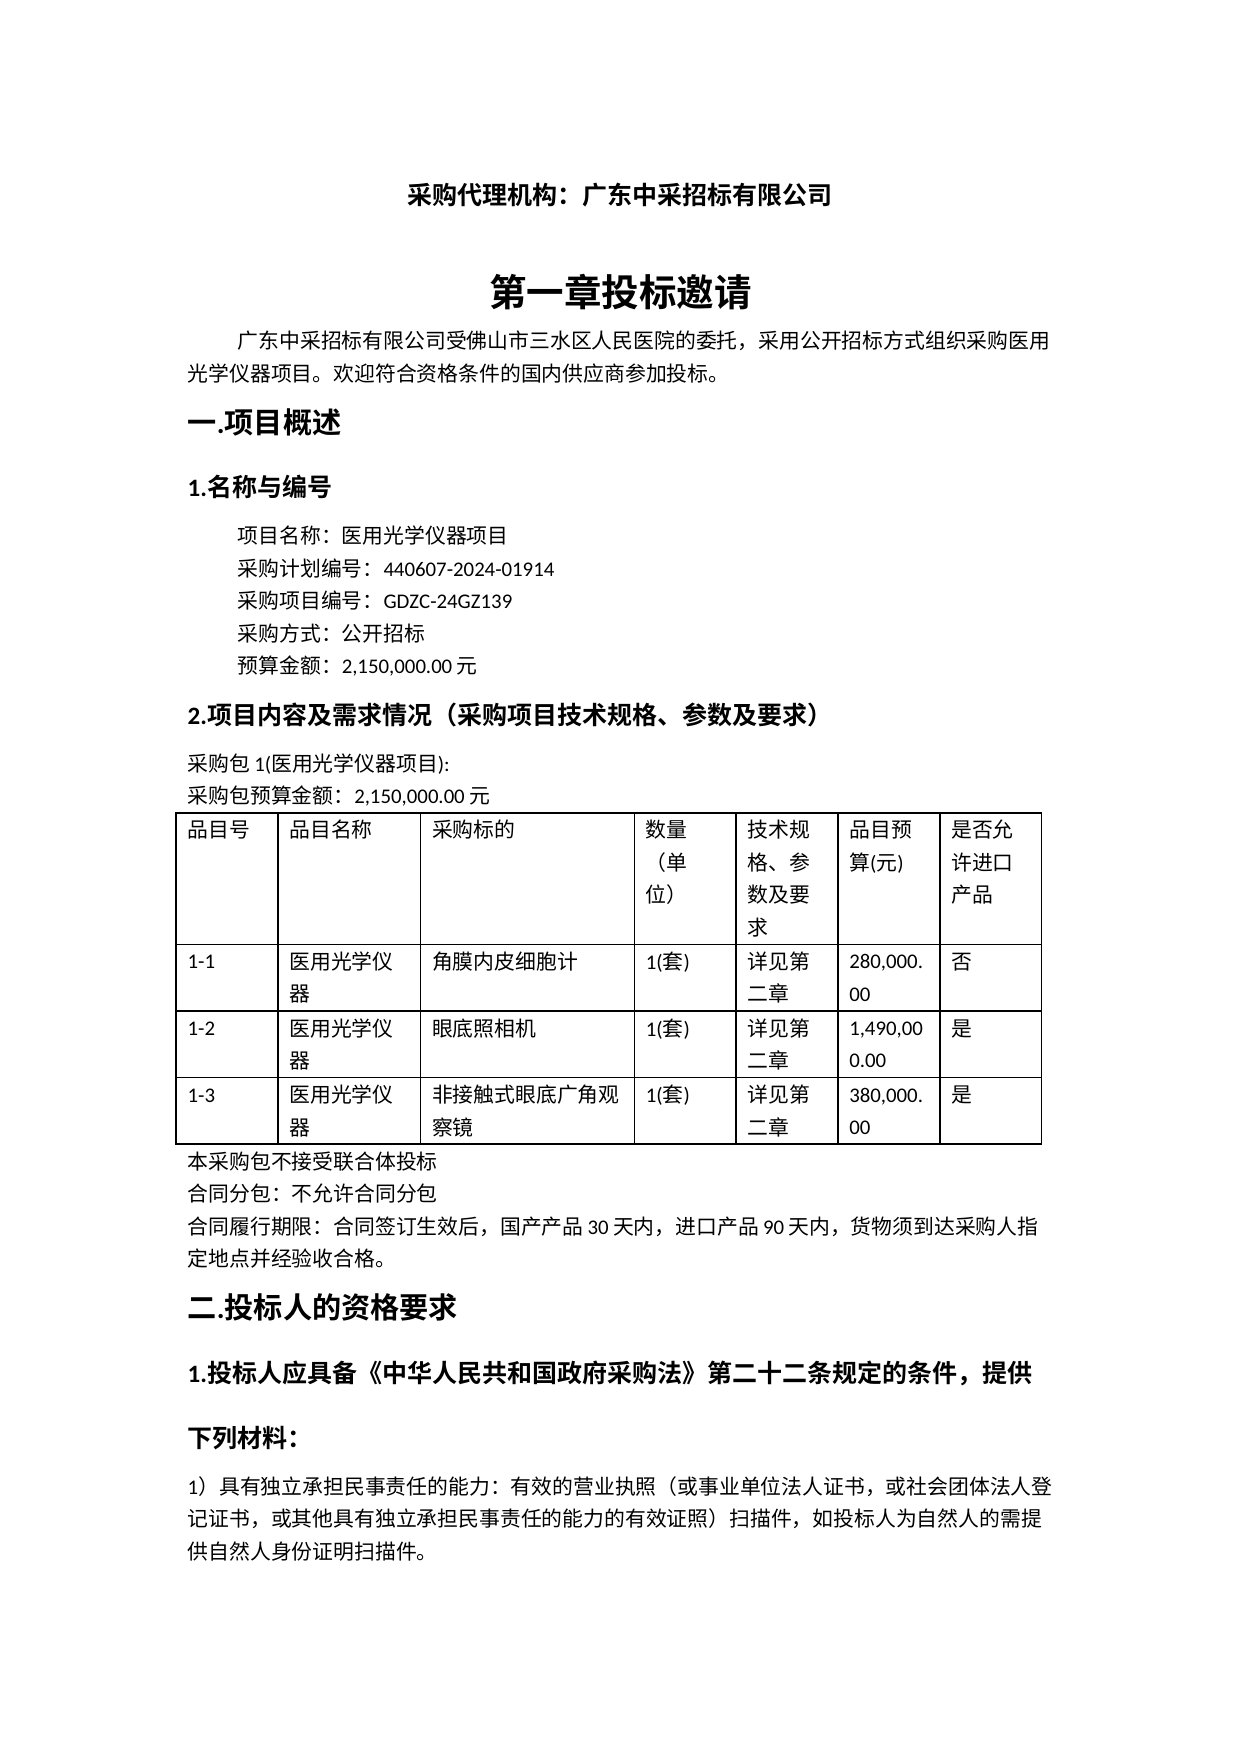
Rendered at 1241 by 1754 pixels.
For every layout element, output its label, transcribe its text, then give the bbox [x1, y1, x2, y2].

text 预算金额：2,150,000.00元 [187, 649, 1053, 682]
table_cell 医用光学仪器 [279, 945, 420, 1010]
text 合同履行期限：合同签订生效后，国产产品30天内，进口产品90天内，货物须到达采购人指定地点并经验收合格。 [187, 1210, 1053, 1275]
table_cell 1,490,000.00 [839, 1012, 939, 1077]
text 采购项目编号：GDZC-24GZ139 [187, 584, 1053, 617]
table_cell 角膜内皮细胞计 [421, 945, 634, 1010]
table_header 品目预算(元) [839, 814, 939, 943]
table_cell 医用光学仪器 [279, 1078, 420, 1143]
text 采购代理机构：广东中采招标有限公司 [187, 162, 1053, 227]
table_header 数量（单位） [635, 814, 735, 943]
table_header 是否允许进口产品 [941, 814, 1041, 943]
table_cell 1(套) [635, 1078, 735, 1143]
table_cell 380,000.00 [839, 1078, 939, 1143]
table_cell 280,000.00 [839, 945, 939, 1010]
text 1）具有独立承担民事责任的能力：有效的营业执照（或事业单位法人证书，或社会团体法人登记证书，或其他具有独立承担民事责任的能力的有效证照）扫描件，如投标人为自然人的需提供自然人身份证明扫描件。 [187, 1470, 1053, 1567]
table_header 品目名称 [279, 814, 420, 943]
text 2.项目内容及需求情况（采购项目技术规格、参数及要求） [187, 682, 1053, 747]
text 项目名称：医用光学仪器项目 [187, 519, 1053, 552]
table_cell 1-2 [177, 1012, 277, 1077]
table_cell 1(套) [635, 1012, 735, 1077]
table_cell 详见第二章 [737, 1078, 837, 1143]
table_header 技术规格、参数及要求 [737, 814, 837, 943]
table_cell 详见第二章 [737, 945, 837, 1010]
table_cell 非接触式眼底广角观察镜 [421, 1078, 634, 1143]
text 二.投标人的资格要求 [187, 1275, 1053, 1340]
table_header 品目号 [177, 814, 277, 943]
text 采购包预算金额：2,150,000.00元 [187, 779, 1053, 812]
table_cell 否 [941, 945, 1041, 1010]
text 第一章投标邀请 [187, 259, 1053, 324]
table_cell 1-3 [177, 1078, 277, 1143]
text 采购计划编号：440607-2024-01914 [187, 552, 1053, 584]
text 本采购包不接受联合体投标 [187, 1145, 1053, 1177]
table_cell 医用光学仪器 [279, 1012, 420, 1077]
table_cell 眼底照相机 [421, 1012, 634, 1077]
text 采购包1(医用光学仪器项目): [187, 747, 1053, 779]
table_cell 详见第二章 [737, 1012, 837, 1077]
table_cell 1(套) [635, 945, 735, 1010]
table_cell 是 [941, 1078, 1041, 1143]
table_cell 1-1 [177, 945, 277, 1010]
text 合同分包：不允许合同分包 [187, 1177, 1053, 1210]
text 1.名称与编号 [187, 454, 1053, 519]
table_cell 是 [941, 1012, 1041, 1077]
table_header 采购标的 [421, 814, 634, 943]
text 采购方式：公开招标 [187, 617, 1053, 649]
text 一.项目概述 [187, 389, 1053, 454]
text 广东中采招标有限公司受佛山市三水区人民医院的委托，采用公开招标方式组织采购医用光学仪器项目。欢迎符合资格条件的国内供应商参加投标。 [187, 324, 1053, 389]
text 1.投标人应具备《中华人民共和国政府采购法》第二十二条规定的条件，提供下列材料： [187, 1340, 1053, 1470]
